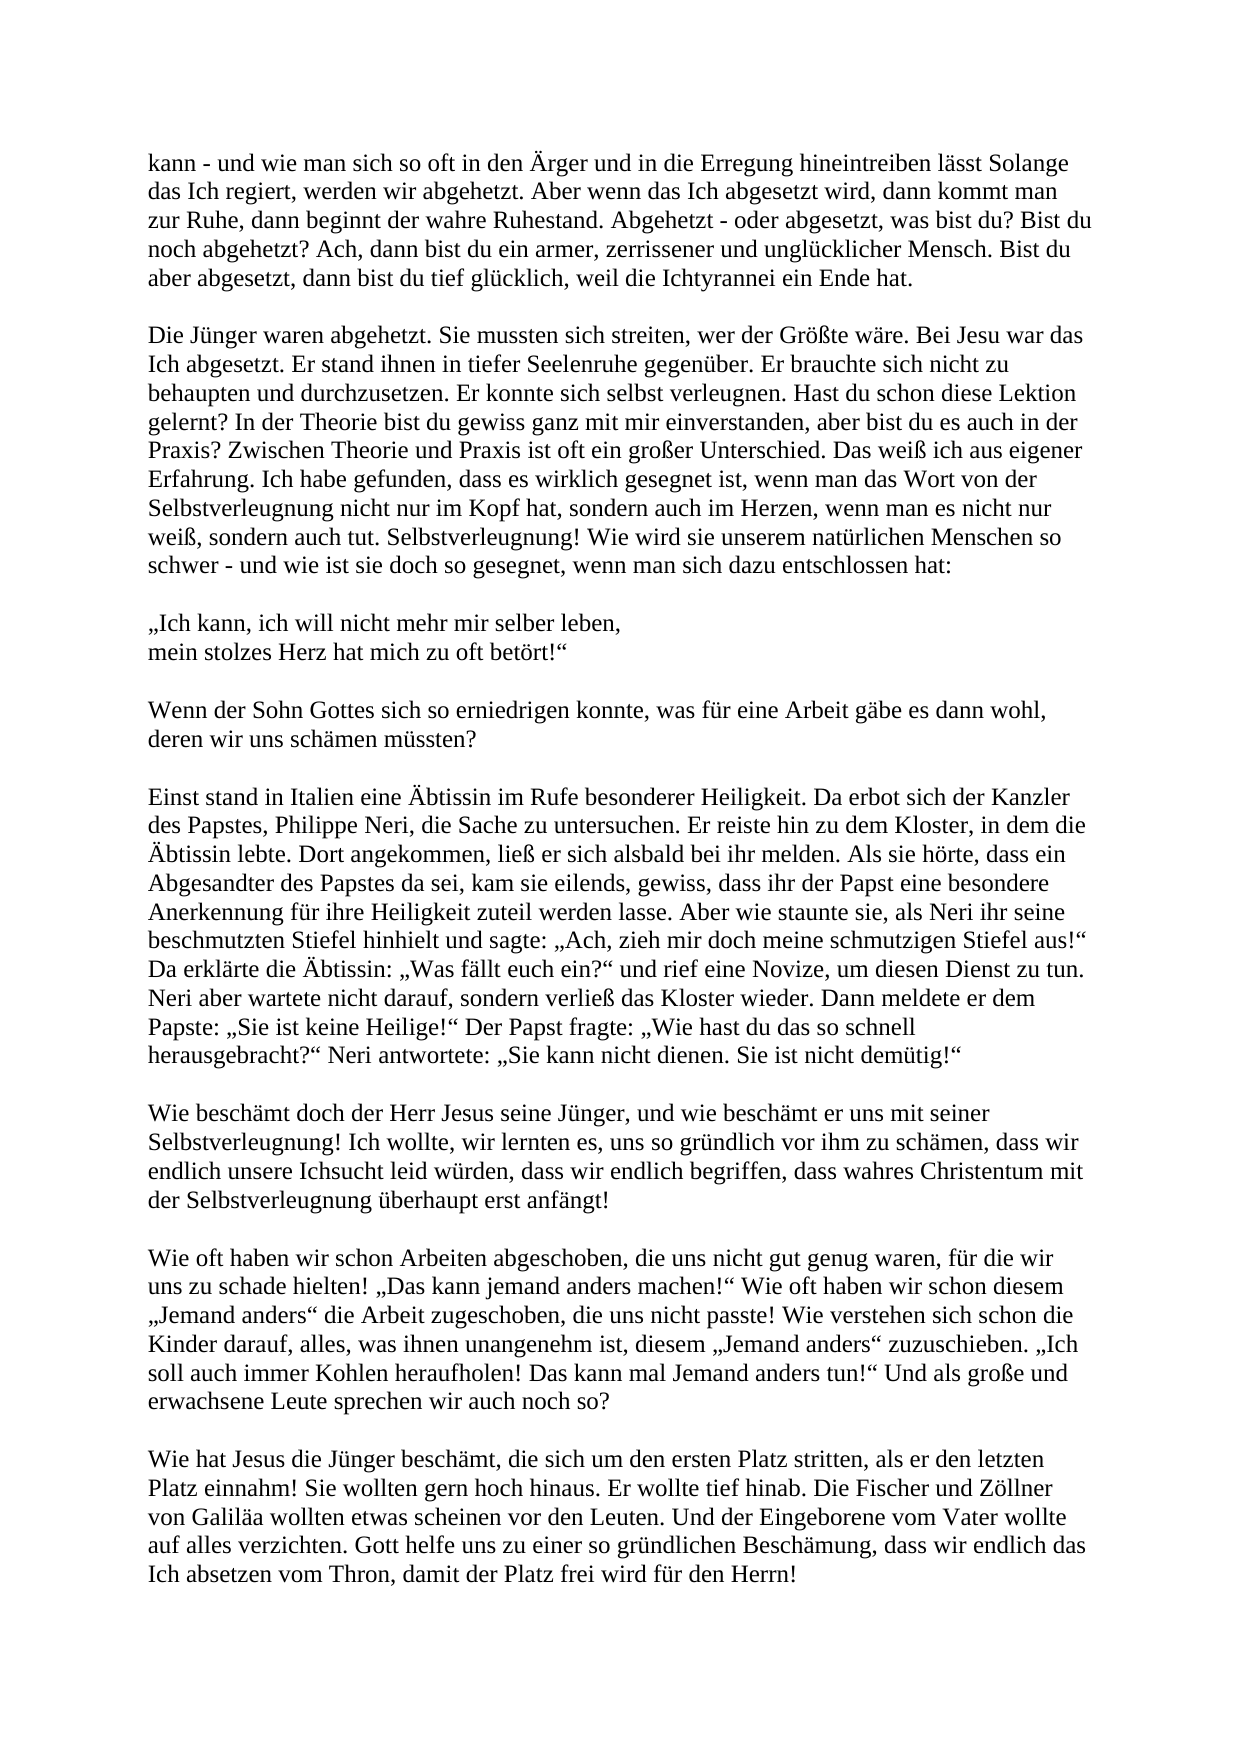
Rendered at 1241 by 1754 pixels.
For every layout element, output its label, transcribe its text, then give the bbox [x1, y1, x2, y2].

text Einst stand in Italien eine Äbtissin im Rufe besonderer Heiligkeit. Da erbot sich der Kanzler des Papstes, Philippe Neri, die Sache zu untersuchen. Er reiste hin zu dem Kloster, in dem die Äbtissin lebte. Dort angekommen, ließ er sich alsbald bei ihr melden. Als sie hörte, dass ein Abgesandter des Papstes da sei, kam sie eilends, gewiss, dass ihr der Papst eine besondere Anerkennung für ihre Heiligkeit zuteil werden lasse. Aber wie staunte sie, als Neri ihr seine beschmutzten Stiefel hinhielt und sagte: „Ach, zieh mir doch meine schmutzigen Stiefel aus!“ Da erklärte die Äbtissin: „Was fällt euch ein?“ und rief eine Novize, um diesen Dienst zu tun. Neri aber wartete nicht darauf, sondern verließ das Kloster wieder. Dann meldete er dem Papste: „Sie ist keine Heilige!“ Der Papst fragte: „Wie hast du das so schnell herausgebracht?“ Neri antwortete: „Sie kann nicht dienen. Sie ist nicht demütig!“ [148, 782, 1093, 1069]
text Wie oft haben wir schon Arbeiten abgeschoben, die uns nicht gut genug waren, für die wir uns zu schade hielten! „Das kann jemand anders machen!“ Wie oft haben wir schon diesem „Jemand anders“ die Arbeit zugeschoben, die uns nicht passte! Wie verstehen sich schon die Kinder darauf, alles, was ihnen unangenehm ist, diesem „Jemand anders“ zuzuschieben. „Ich soll auch immer Kohlen heraufholen! Das kann mal Jemand anders tun!“ Und als große und erwachsene Leute sprechen wir auch noch so? [148, 1243, 1093, 1415]
text „Ich kann, ich will nicht mehr mir selber leben, mein stolzes Herz hat mich zu oft betört!“ [148, 608, 1093, 666]
text Wie beschämt doch der Herr Jesus seine Jünger, und wie beschämt er uns mit seiner Selbstverleugnung! Ich wollte, wir lernten es, uns so gründlich vor ihm zu schämen, dass wir endlich unsere Ichsucht leid würden, dass wir endlich begriffen, dass wahres Christentum mit der Selbstverleugnung überhaupt erst anfängt! [148, 1098, 1093, 1213]
text Wie hat Jesus die Jünger beschämt, die sich um den ersten Platz stritten, als er den letzten Platz einnahm! Sie wollten gern hoch hinaus. Er wollte tief hinab. Die Fischer und Zöllner von Galiläa wollten etwas scheinen vor den Leuten. Und der Eingeborene vom Vater wollte auf alles verzichten. Gott helfe uns zu einer so gründlichen Beschämung, dass wir endlich das Ich absetzen vom Thron, damit der Platz frei wird für den Herrn! [148, 1444, 1093, 1588]
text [148, 148, 1093, 291]
text Die Jünger waren abgehetzt. Sie mussten sich streiten, wer der Größte wäre. Bei Jesu war das Ich abgesetzt. Er stand ihnen in tiefer Seelenruhe gegenüber. Er brauchte sich nicht zu behaupten und durchzusetzen. Er konnte sich selbst verleugnen. Hast du schon diese Lektion gelernt? In der Theorie bist du gewiss ganz mit mir einverstanden, aber bist du es auch in der Praxis? Zwischen Theorie und Praxis ist oft ein großer Unterschied. Das weiß ich aus eigener Erfahrung. Ich habe gefunden, dass es wirklich gesegnet ist, wenn man das Wort von der Selbstverleugnung nicht nur im Kopf hat, sondern auch im Herzen, wenn man es nicht nur weiß, sondern auch tut. Selbstverleugnung! Wie wird sie unserem natürlichen Menschen so schwer - und wie ist sie doch so gesegnet, wenn man sich dazu entschlossen hat: [148, 321, 1093, 579]
text Wenn der Sohn Gottes sich so erniedrigen konnte, was für eine Arbeit gäbe es dann wohl, deren wir uns schämen müssten? [148, 695, 1093, 753]
